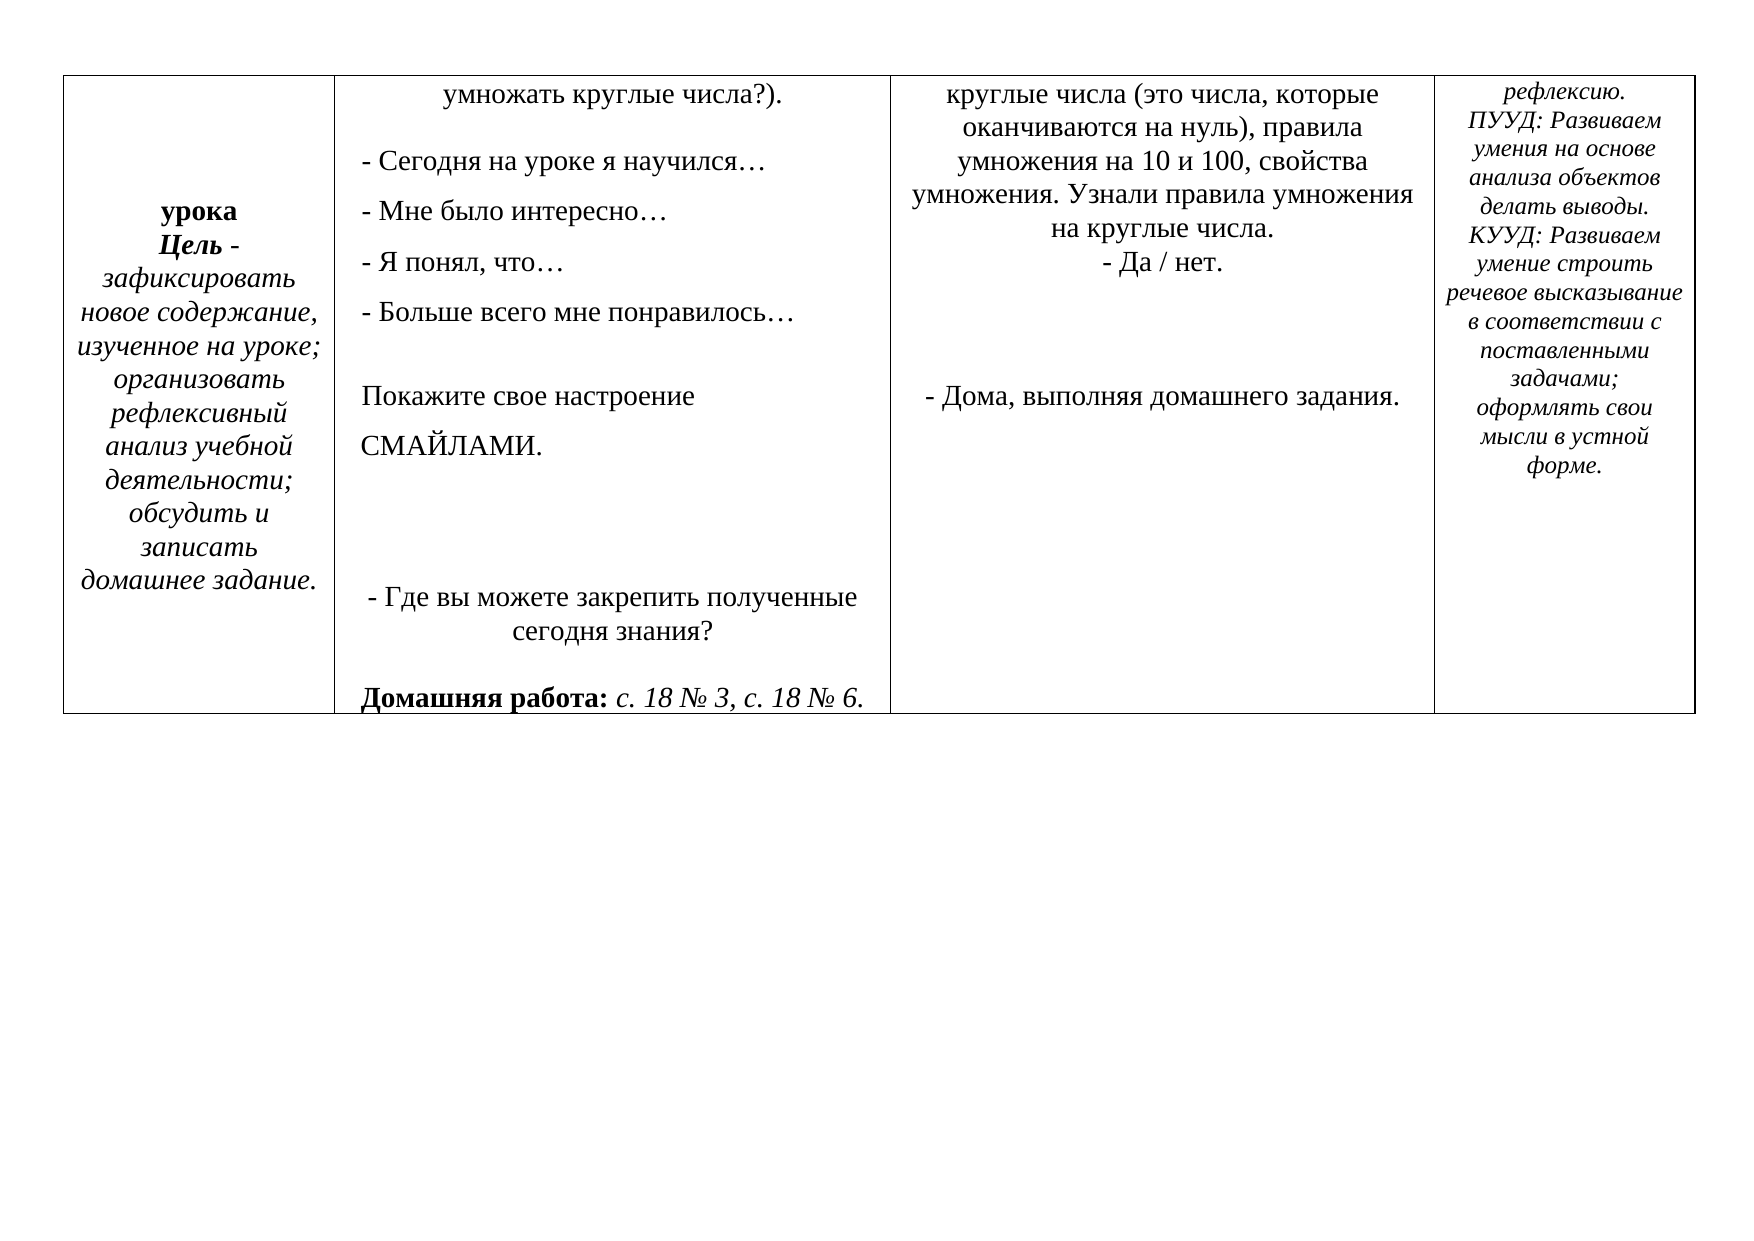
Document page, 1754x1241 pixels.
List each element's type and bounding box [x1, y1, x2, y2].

table_cell [335, 76, 890, 713]
table_cell [64, 76, 334, 713]
table_cell [891, 76, 1434, 713]
table_cell [1435, 76, 1694, 713]
